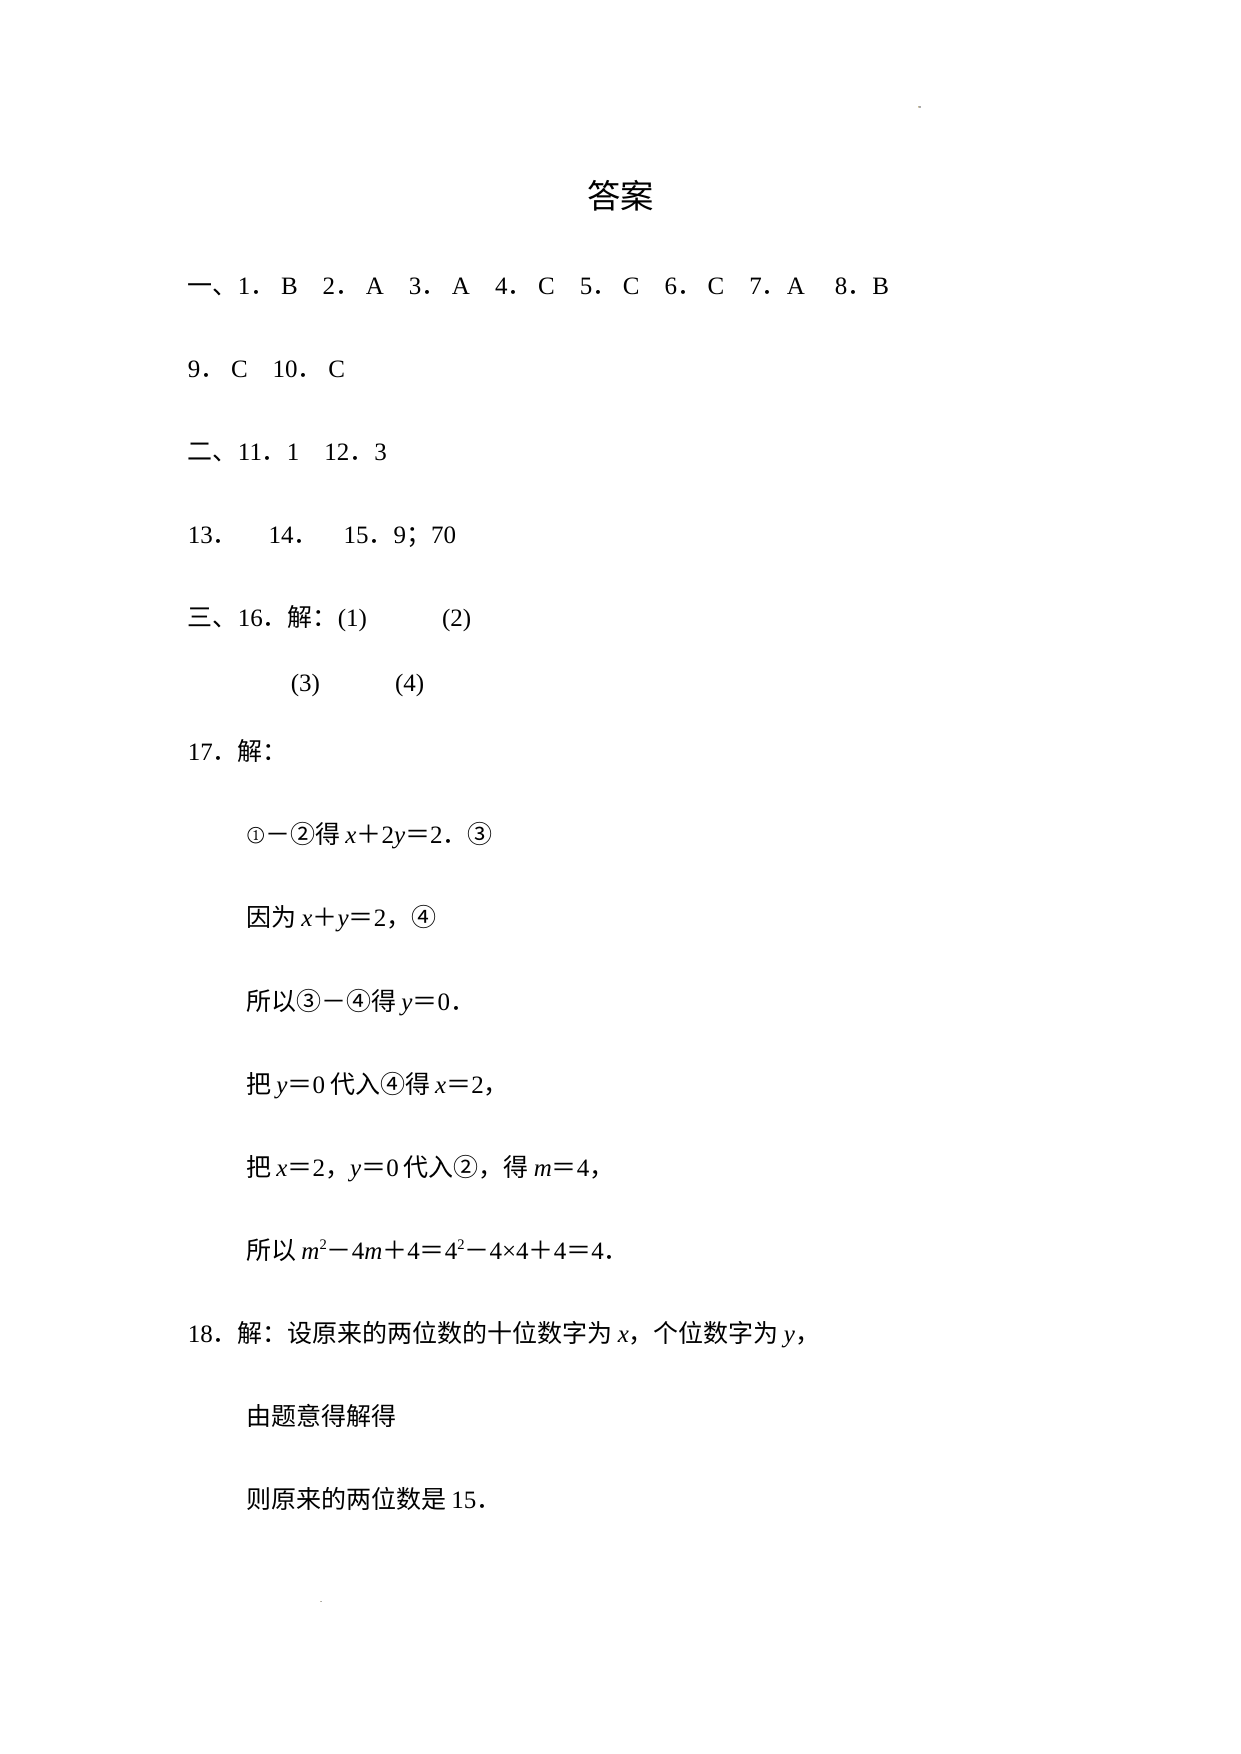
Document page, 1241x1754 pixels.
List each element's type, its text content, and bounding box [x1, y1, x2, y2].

text 所以③－④得y＝0． [220, 967, 1053, 1032]
text 三、16．解：(1) (2) [188, 583, 1053, 648]
text 13． 14． 15．9；70 [188, 500, 1053, 565]
text 所以m2－4m＋4＝42－4×4＋4＝4． [220, 1216, 1053, 1281]
text 由题意得解得 [220, 1382, 1053, 1447]
text 则原来的两位数是15． [220, 1465, 1053, 1530]
text 二、11．1 12．3 [188, 417, 1053, 482]
text 把x＝2，y＝0代入②，得m＝4， [220, 1133, 1053, 1198]
text 答案 [187, 162, 1053, 227]
text 9． C 10． C [188, 334, 1053, 399]
text 18．解：设原来的两位数的十位数字为x，个位数字为y， [188, 1299, 1053, 1364]
text ①－②得x＋2y＝2．③ [220, 800, 1053, 865]
text 因为x＋y＝2，④ [220, 883, 1053, 948]
text 一、1． B 2． A 3． A 4． C 5． C 6． C 7．A 8．B [188, 251, 1053, 316]
text 17．解： [188, 717, 1053, 782]
text (3) (4) [220, 667, 1053, 699]
text 把y＝0代入④得x＝2， [220, 1050, 1053, 1115]
